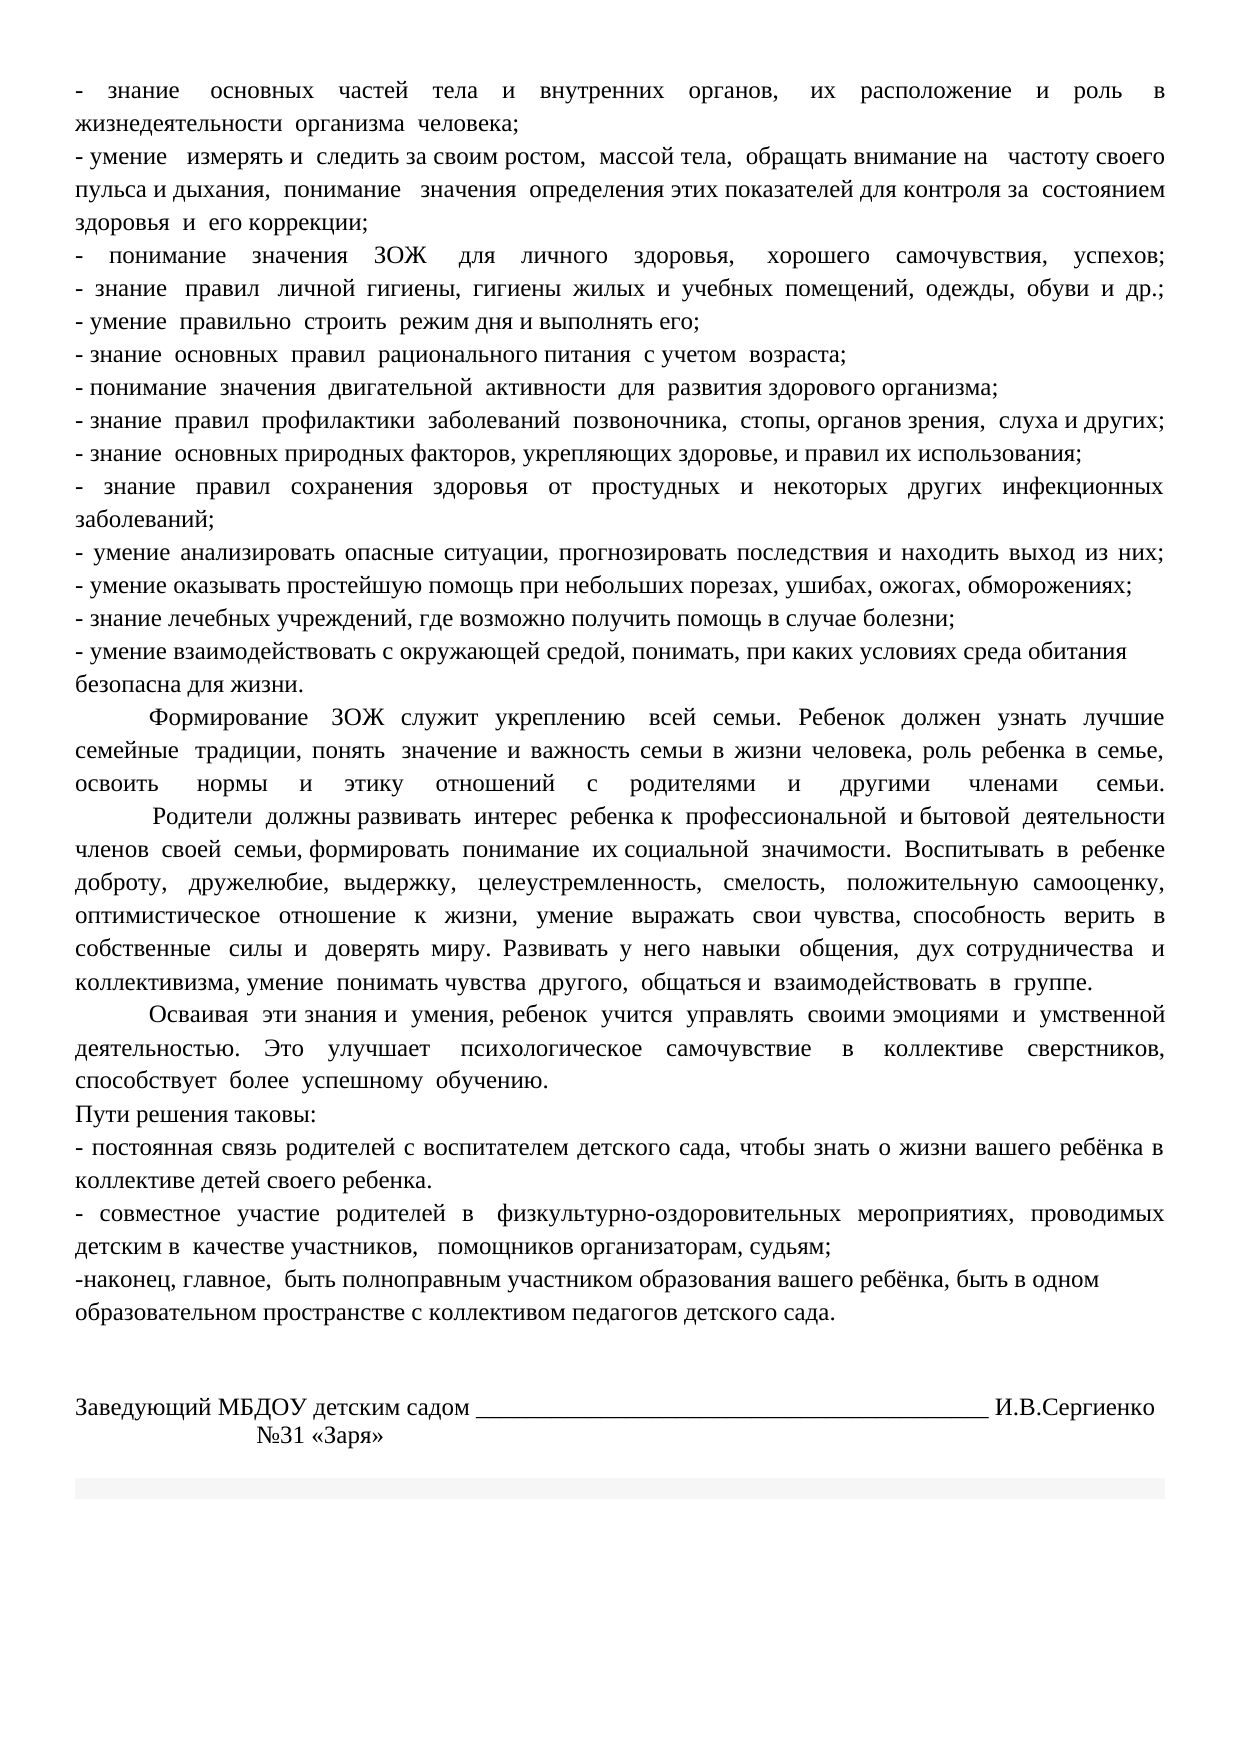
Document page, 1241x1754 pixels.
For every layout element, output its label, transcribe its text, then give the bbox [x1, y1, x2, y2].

text Пути решения таковы: [75, 1099, 1165, 1127]
text -наконец, главное, быть полноправным участником образования вашего ребёнка, быть в одном образовательном пространстве с коллективом педагогов детского сада. [75, 1264, 1165, 1326]
text - постоянная связь родителей с воспитателем детского сада, чтобы знать о жизни вашего ребёнка в коллективе детей своего ребенка. [75, 1132, 1165, 1193]
text - понимание значения двигательной активности для развития здорового организма; [75, 372, 1165, 401]
text Осваивая эти знания и умения, ребенок учится управлять своими эмоциями и умственной деятельностью. Это улучшает психологическое самочувствие в коллективе сверстников, способствует более успешному обучению. [75, 999, 1165, 1094]
text Заведующий МБДОУ детским садом _________________________________________ И.В.Сергиенко [75, 1392, 1165, 1420]
text - совместное участие родителей в физкультурно-оздоровительных мероприятиях, проводимых детским в качестве участников, помощников организаторам, судьям; [75, 1198, 1165, 1259]
text - умение взаимодействовать с окружающей средой, понимать, при каких условиях среда обитания [75, 636, 1165, 665]
text №31 «Заря» [75, 1420, 1165, 1449]
text - знание основных правил рационального питания с учетом возраста; [75, 339, 1165, 368]
text - понимание значения ЗОЖ для личного здоровья, хорошего самочувствия, успехов; - знание правил личной гигиены, гигиены жилых и учебных помещений, одежды, обуви и др.; - умение правильно строить режим дня и выполнять его; [75, 240, 1165, 335]
text - знание лечебных учреждений, где возможно получить помощь в случае болезни; [75, 603, 1165, 632]
text безопасна для жизни. [75, 669, 1165, 698]
text - знание правил сохранения здоровья от простудных и некоторых других инфекционных заболеваний; - умение анализировать опасные ситуации, прогнозировать последствия и находить выход из них; - умение оказывать простейшую помощь при небольших порезах, ушибах, ожогах, обморожениях; [75, 471, 1165, 599]
text - знание основных частей тела и внутренних органов, их расположение и роль в жизнедеятельности организма человека; [75, 75, 1165, 137]
text Формирование ЗОЖ служит укреплению всей семьи. Ребенок должен узнать лучшие семейные традиции, понять значение и важность семьи в жизни человека, роль ребенка в семье, освоить нормы и этику отношений с родителями и другими членами семьи. Родители должны развивать интерес ребенка к профессиональной и бытовой деятельности членов своей семьи, формировать понимание их социальной значимости. Воспитывать в ребенке доброту, дружелюбие, выдержку, целеустремленность, смелость, положительную самооценку, оптимистическое отношение к жизни, умение выражать свои чувства, способность верить в собственные силы и доверять миру. Развивать у него навыки общения, дух сотрудничества и коллективизма, умение понимать чувства другого, общаться и взаимодействовать в группе. [75, 702, 1165, 995]
text - умение измерять и следить за своим ростом, массой тела, обращать внимание на частоту своего пульса и дыхания, понимание значения определения этих показателей для контроля за состоянием здоровья и его коррекции; [75, 141, 1165, 236]
text - знание правил профилактики заболеваний позвоночника, стопы, органов зрения, слуха и других; - знание основных природных факторов, укрепляющих здоровье, и правил их использования; [75, 405, 1165, 467]
